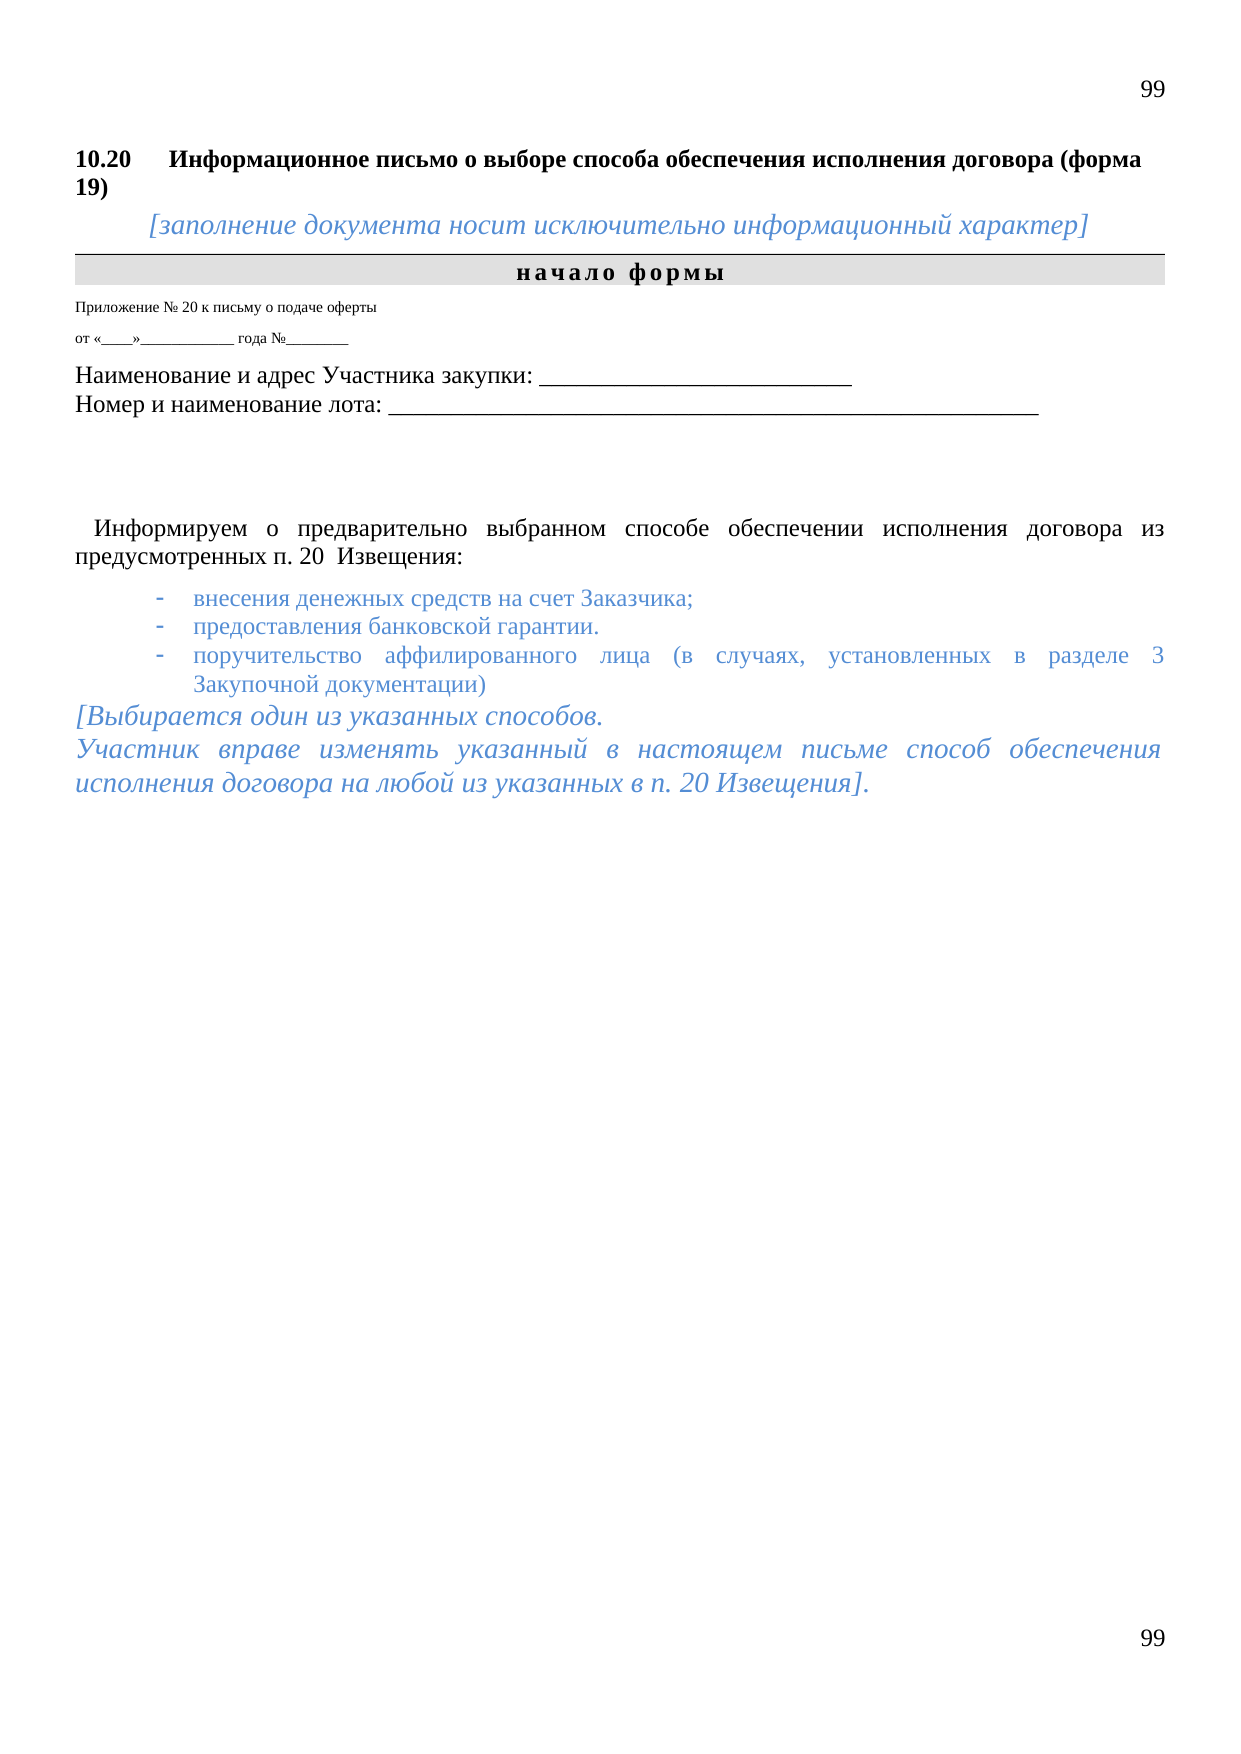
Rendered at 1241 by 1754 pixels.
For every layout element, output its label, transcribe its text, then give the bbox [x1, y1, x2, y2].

text [Выбирается один из указанных способов. [75, 698, 1165, 731]
list предоставления банковской гарантии. [156, 611, 1165, 640]
text Информируем о предварительно выбранном способе обеспечении исполнения договора из предусмотренных п. 20 Извещения: [75, 513, 1165, 570]
text Наименование и адрес Участника закупки: _________________________ [75, 360, 1165, 389]
text 10.20 Информационное письмо о выборе способа обеспечения исполнения договора (форма 19) [75, 144, 1165, 201]
text начало формы [75, 255, 1165, 285]
text Номер и наименование лота: ____________________________________________________ [75, 389, 1165, 418]
text Приложение № 20 к письму о подаче оферты от «____»____________ года №________ [75, 298, 1165, 360]
list поручительство аффилированного лица (в случаях, установленных в разделе 3 Закупочной документации) [156, 640, 1165, 698]
text Участник вправе изменять указанный в настоящем письме способ обеспечения исполнения договора на любой из указанных в п. 20 Извещения]. [75, 731, 1165, 798]
text [заполнение документа носит исключительно информационный характер] [75, 207, 1165, 241]
list внесения денежных средств на счет Заказчика; [156, 583, 1165, 611]
